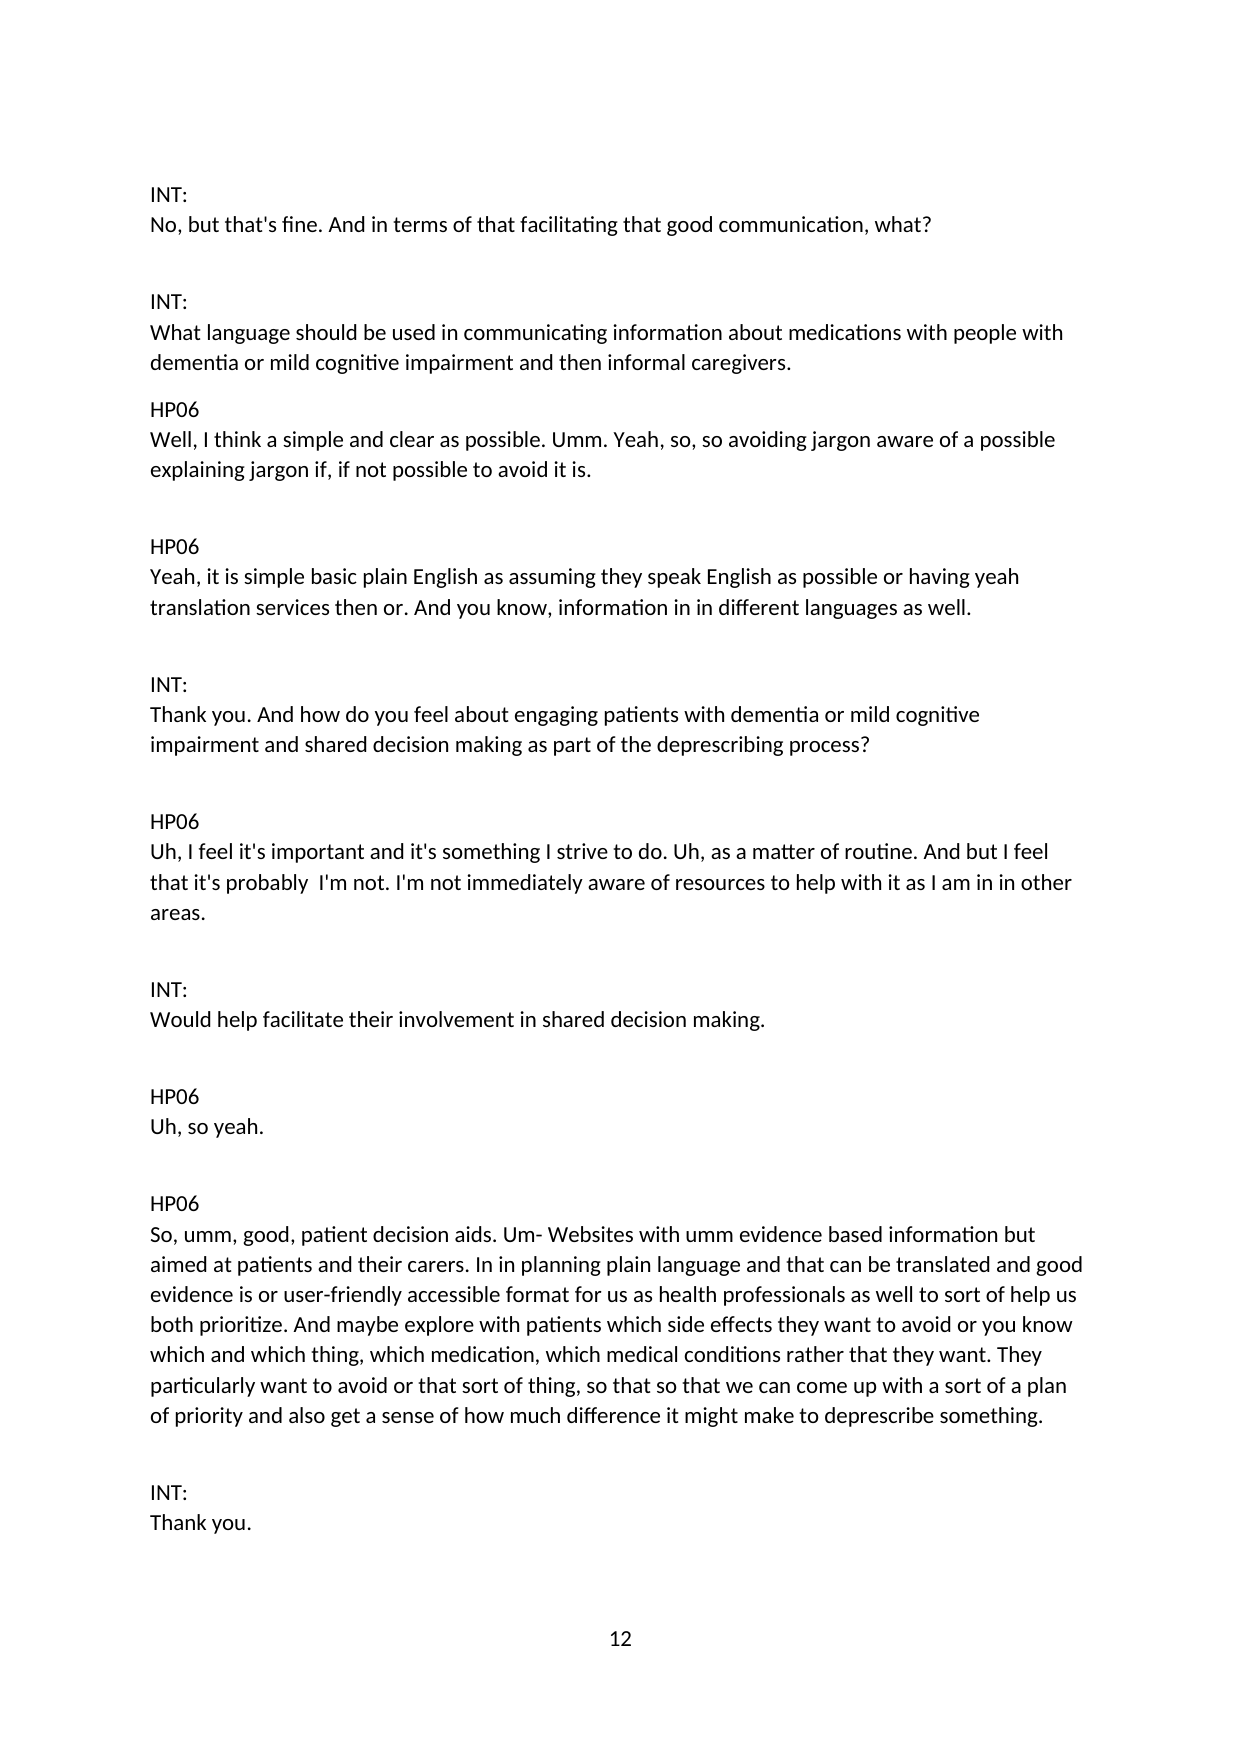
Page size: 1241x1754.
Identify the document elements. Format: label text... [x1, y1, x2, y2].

text HP06 Uh, I feel it's important and it's something I strive to do. Uh, as a matter of routine. And but I feel that it's probably I'm not. I'm not immediately aware of resources to help with it as I am in in other areas. [150, 777, 1090, 926]
text HP06 Well, I think a simple and clear as possible. Umm. Yeah, so, so avoiding jargon aware of a possible explaining jargon if, if not possible to avoid it is. [150, 395, 1090, 483]
text INT: Would help facilitate their involvement in shared decision making. [150, 945, 1090, 1033]
text INT: What language should be used in communicating information about medications with people with dementia or mild cognitive impairment and then informal caregivers. [150, 257, 1090, 376]
text INT: No, but that's fine. And in terms of that facilitating that good communication, what? [150, 150, 1090, 238]
text HP06 So, umm, good, patient decision aids. Um- Websites with umm evidence based information but aimed at patients and their carers. In in planning plain language and that can be translated and good evidence is or user-friendly accessible format for us as health professionals as well to sort of help us both prioritize. And maybe explore with patients which side effects they want to avoid or you know which and which thing, which medication, which medical conditions rather that they want. They particularly want to avoid or that sort of thing, so that so that we can come up with a sort of a plan of priority and also get a sense of how much difference it might make to deprescribe something. [150, 1159, 1090, 1429]
text INT: Thank you. And how do you feel about engaging patients with dementia or mild cognitive impairment and shared decision making as part of the deprescribing process? [150, 639, 1090, 758]
text HP06 Uh, so yeah. [150, 1052, 1090, 1141]
text HP06 Yeah, it is simple basic plain English as assuming they speak English as possible or having yeah translation services then or. And you know, information in in different languages as well. [150, 502, 1090, 621]
text INT: Thank you. [150, 1448, 1090, 1536]
